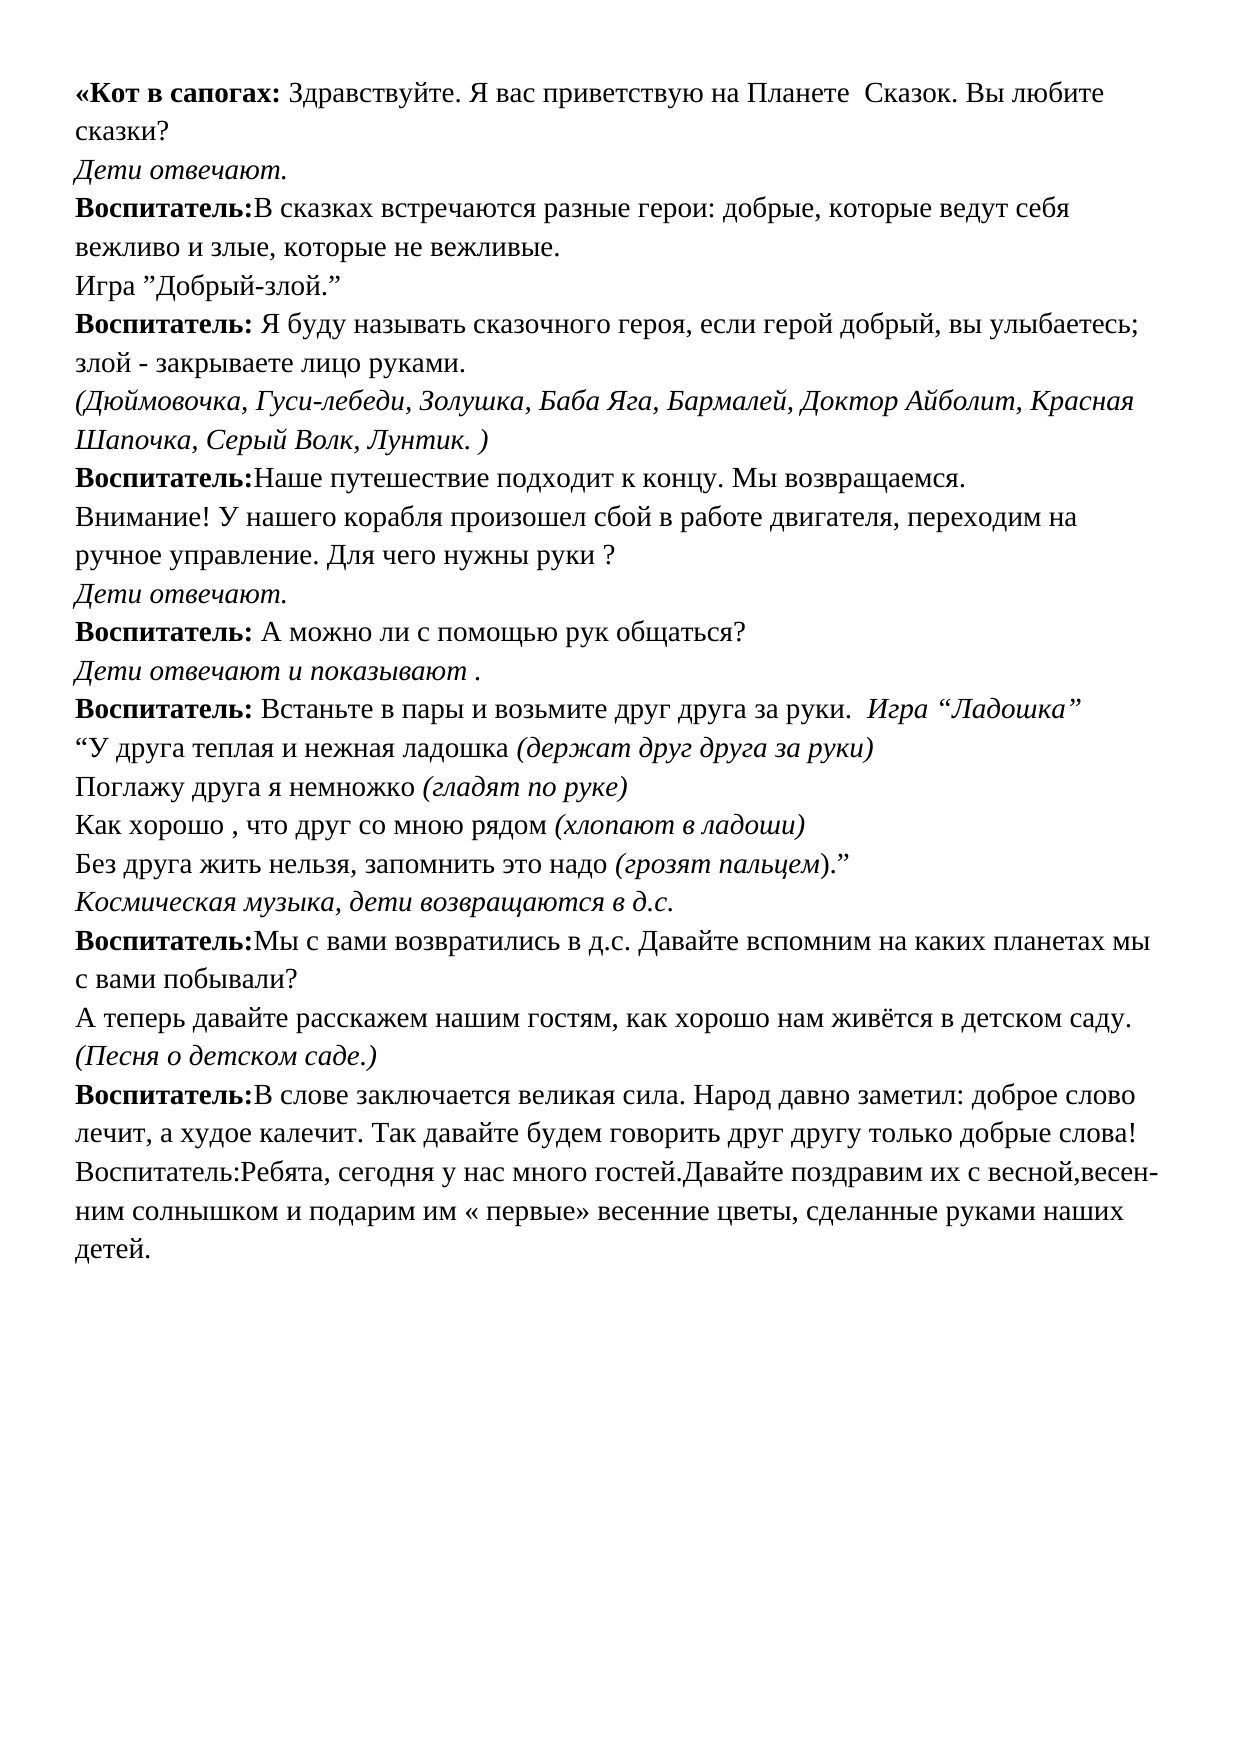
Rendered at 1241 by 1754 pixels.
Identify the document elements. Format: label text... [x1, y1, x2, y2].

text Внимание! У нашего корабля произошел сбой в работе двигателя, переходим на ручное управление. Для чего нужны руки ? Дети отвечают. Воспитатель: А можно ли с помощью рук общаться? Дети отвечают и показывают . Воспитатель: Встаньте в пары и возьмите друг друга за руки. Игра “Ладошка” “У друга теплая и нежная ладошка (держат друг друга за руки) Поглажу друга я немножко (гладят по руке) Как хорошо , что друг со мною рядом (хлопают в ладоши) Без друга жить нельзя, запомнить это надо (грозят пальцем).” [75, 499, 1165, 879]
text (Песня о детском саде.) [75, 1038, 1165, 1072]
text Воспитатель:В слове заключается великая сила. Народ давно заметил: доброе слово лечит, а худое калечит. Так давайте будем говорить друг другу только добрые слова! [75, 1077, 1165, 1149]
text «Кот в сапогах: Здравствуйте. Я вас приветствую на Планете Сказок. Вы любите сказки? Дети отвечают. Воспитатель:В сказках встречаются разные герои: добрые, которые ведут себя вежливо и злые, которые не вежливые. Игра ”Добрый-злой.” Воспитатель: Я буду называть сказочного героя, если герой добрый, вы улыбаетесь; злой - закрываете лицо руками. (Дюймовочка, Гуси-лебеди, Золушка, Баба Яга, Бармалей, Доктор Айболит, Красная Шапочка, Серый Волк, Лунтик. ) Воспитатель:Наше путешествие подходит к концу. Мы возвращаемся. [75, 75, 1165, 494]
text Космическая музыка, дети возвращаются в д.с. [75, 884, 1165, 918]
text Воспитатель:Ребята, сегодня у нас много гостей.Давайте поздравим их с весной,весен-ним солнышком и подарим им « первые» весенние цветы, сделанные руками наших детей. [75, 1154, 1165, 1265]
text А теперь давайте расскажем нашим гостям, как хорошо нам живётся в детском саду. [75, 1000, 1165, 1033]
text Воспитатель:Мы с вами возвратились в д.с. Давайте вспомним на каких планетах мы с вами побывали? [75, 923, 1165, 995]
